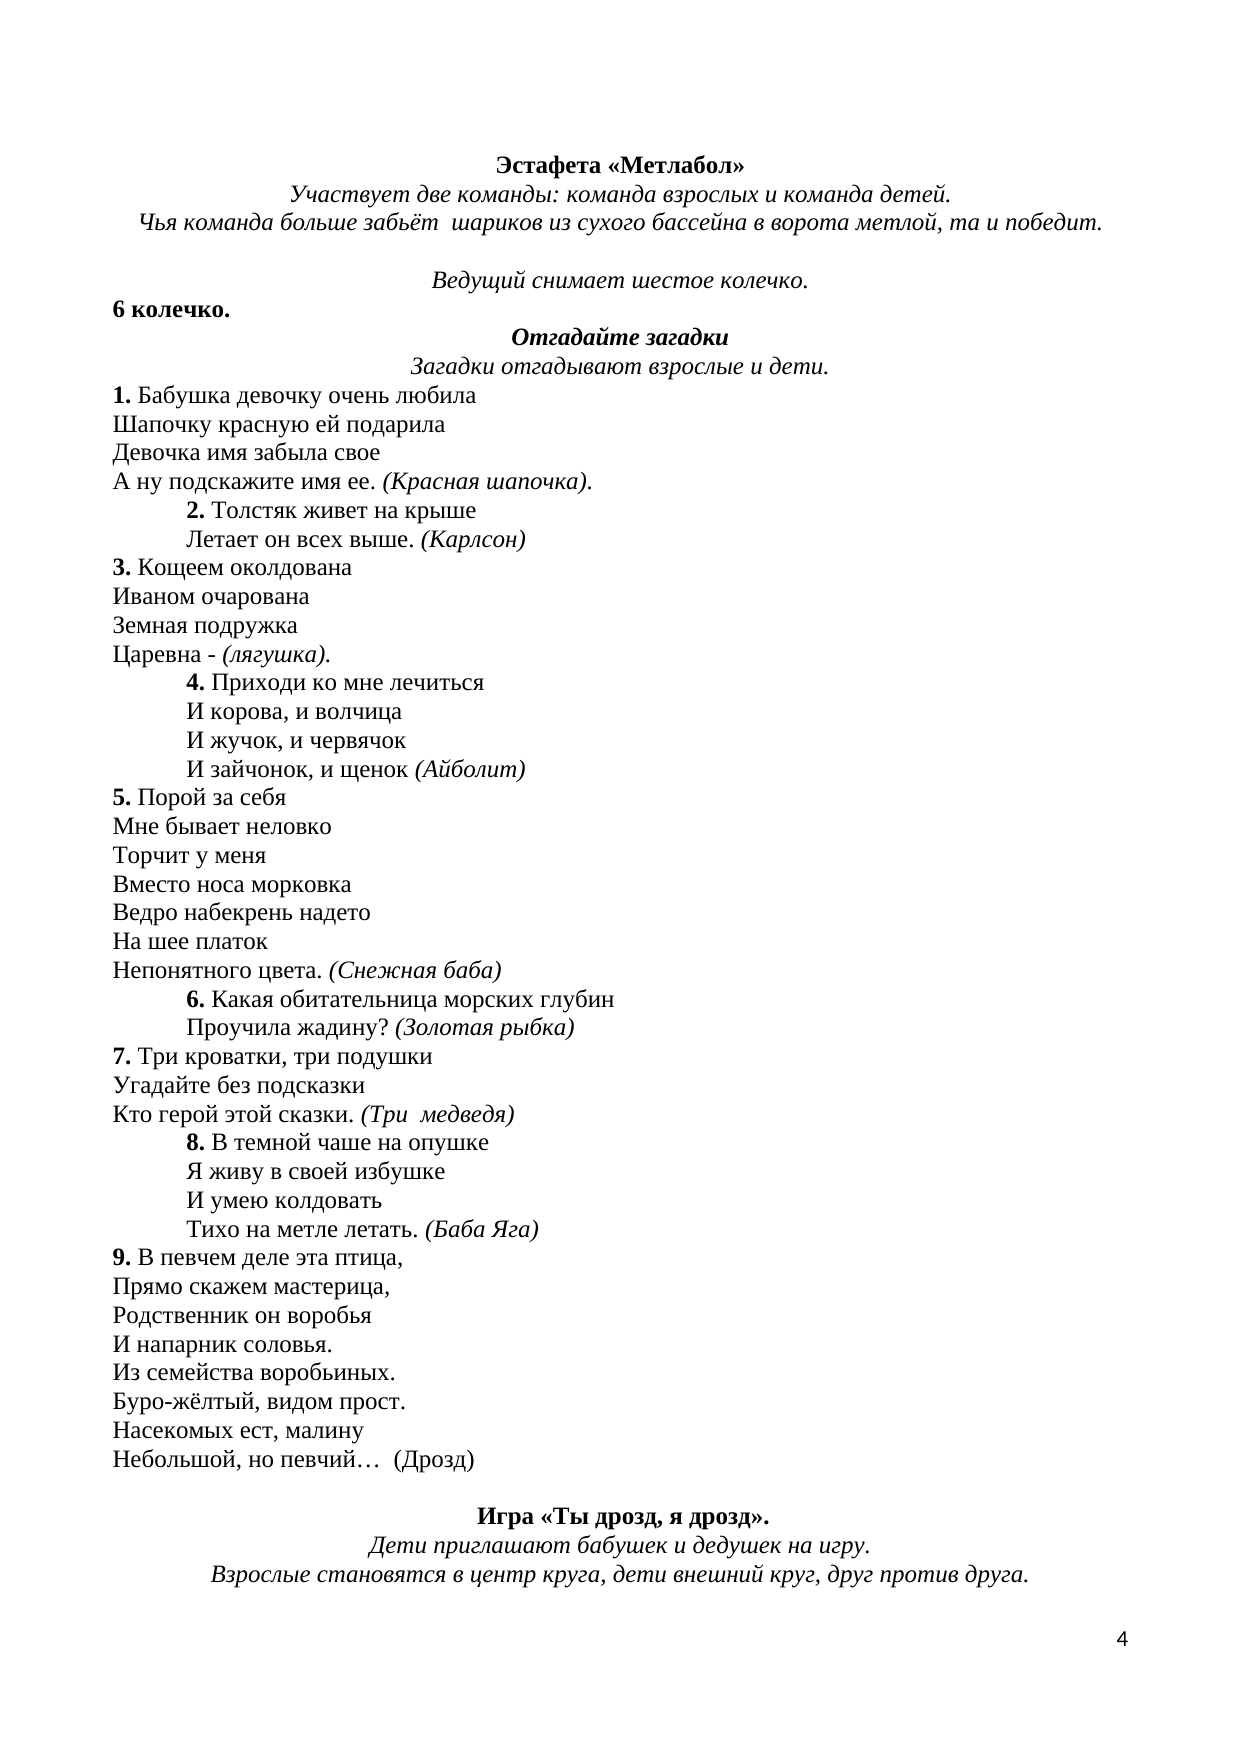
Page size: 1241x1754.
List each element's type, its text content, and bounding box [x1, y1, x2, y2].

text 7. Три кроватки, три подушки Угадайте без подсказки Кто герой этой сказки. (Три медведя) [112, 1041, 1128, 1127]
text 6 колечко. [112, 294, 1128, 322]
text 6. Какая обитательница морских глубин Проучила жадину? (Золотая рыбка) [112, 984, 1128, 1041]
text 1. Бабушка девочку очень любила Шапочку красную ей подарила Девочка имя забыла свое А ну подскажите имя ее. (Красная шапочка). [112, 380, 1128, 495]
text Отгадайте загадки [112, 322, 1128, 351]
text Взрослые становятся в центр круга, дети внешний круг, друг против друга. [112, 1559, 1128, 1587]
text 5. Порой за себя Мне бывает неловко Торчит у меня Вместо носа морковка Ведро набекрень надето На шее платок Непонятного цвета. (Снежная баба) [112, 782, 1128, 984]
text Участвует две команды: команда взрослых и команда детей. [112, 179, 1128, 207]
text Чья команда больше забьёт шариков из сухого бассейна в ворота метлой, та и победит. [112, 207, 1128, 236]
text 8. В темной чаше на опушке Я живу в своей избушке И умею колдовать Тихо на метле летать. (Баба Яга) [112, 1127, 1128, 1242]
text 2. Толстяк живет на крыше Летает он всех выше. (Карлсон) [112, 495, 1128, 552]
text 3. Кощеем околдована Иваном очарована Земная подружка Царевна - (лягушка). [112, 552, 1128, 667]
text Дети приглашают бабушек и дедушек на игру. [112, 1530, 1128, 1559]
text 9. В певчем деле эта птица, Прямо скажем мастерица, Родственник он воробья И напарник соловья. Из семейства воробьиных. Буро-жёлтый, видом прост. Насекомых ест, малину Небольшой, но певчий… (Дрозд) [112, 1242, 1128, 1472]
text Эстафета «Метлабол» [112, 150, 1128, 179]
text 4. Приходи ко мне лечиться И корова, и волчица И жучок, и червячок И зайчонок, и щенок (Айболит) [112, 667, 1128, 782]
text Загадки отгадывают взрослые и дети. [112, 351, 1128, 380]
text Игра «Ты дрозд, я дрозд». [112, 1501, 1128, 1530]
text Ведущий снимает шестое колечко. [112, 265, 1128, 294]
